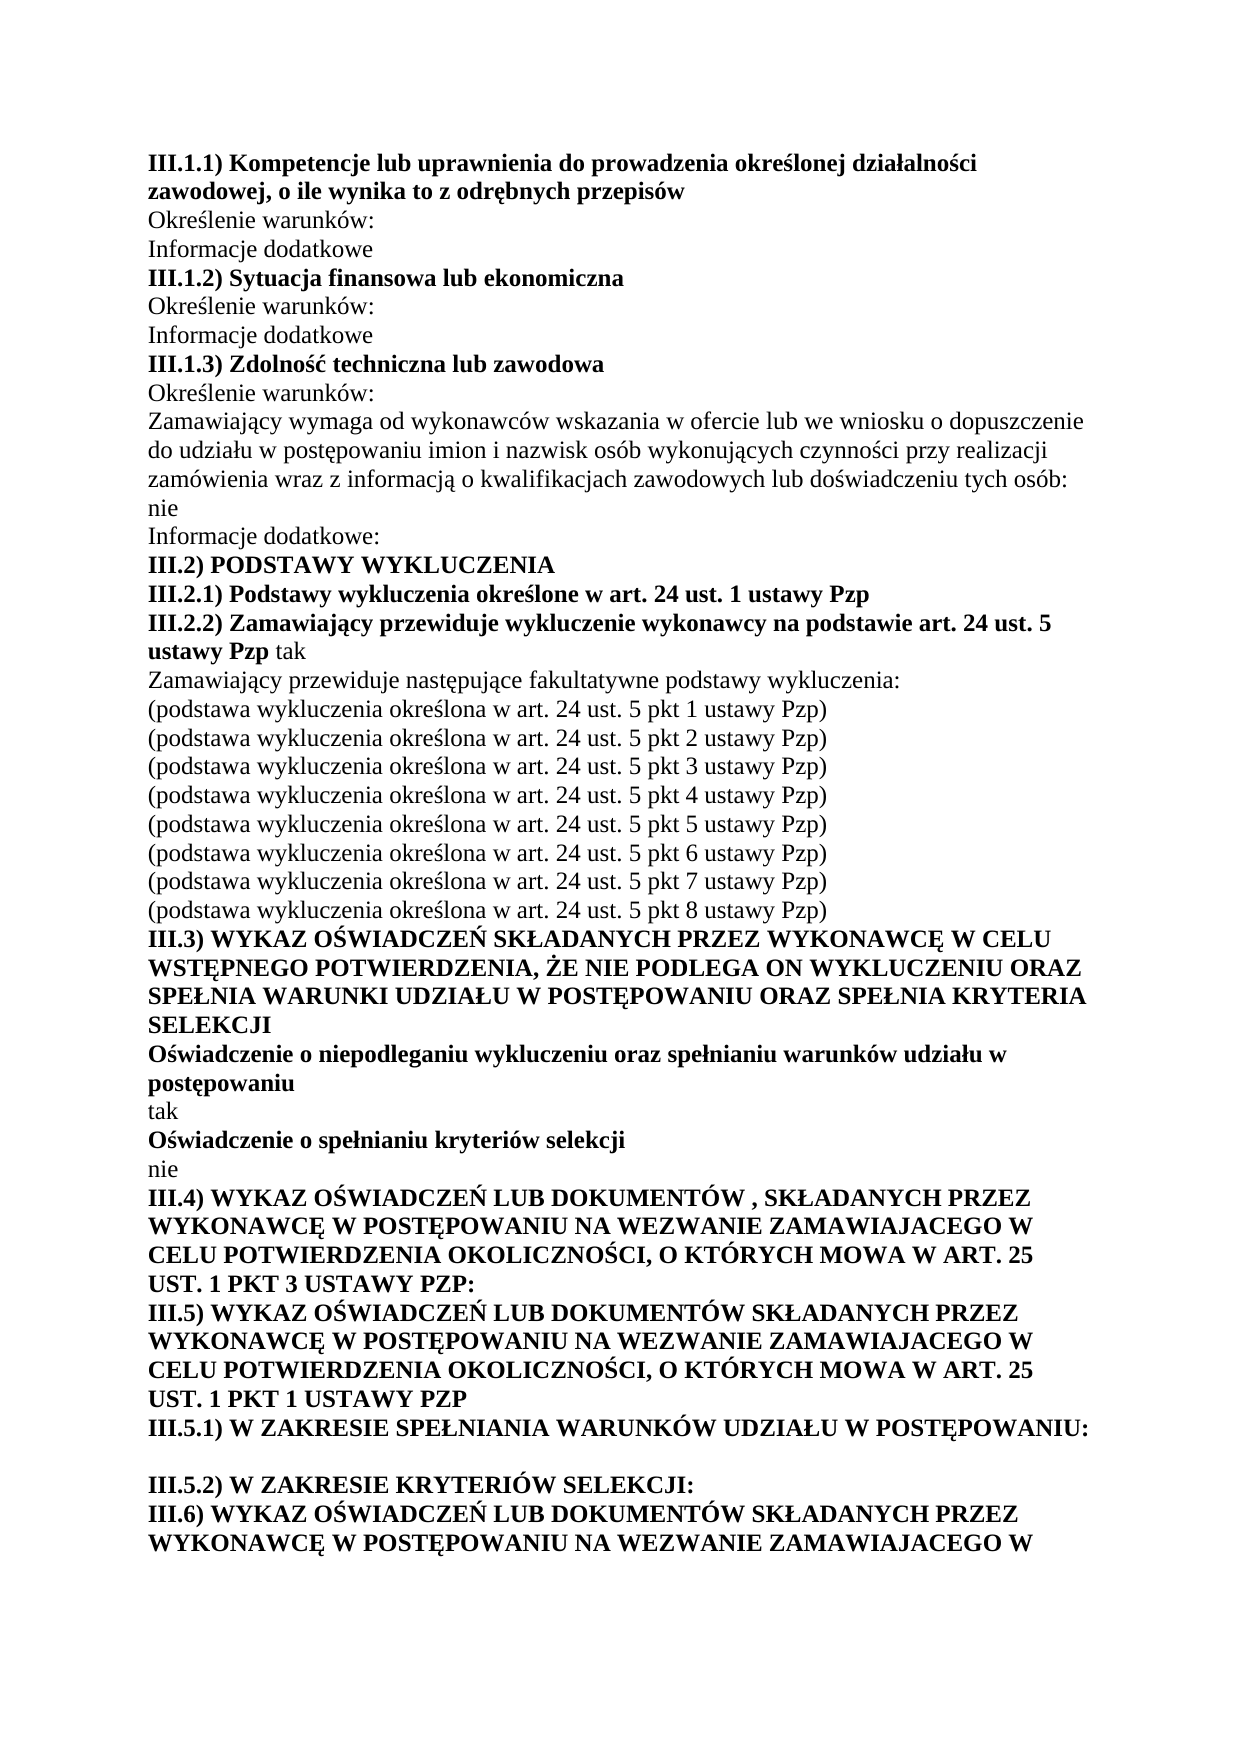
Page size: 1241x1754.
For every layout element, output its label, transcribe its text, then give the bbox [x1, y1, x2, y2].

text Oświadczenie o niepodleganiu wykluczeniu oraz spełnianiu warunków udziału w postępowaniu tak Oświadczenie o spełnianiu kryteriów selekcji nie [148, 1039, 1093, 1183]
text III.5.1) W ZAKRESIE SPEŁNIANIA WARUNKÓW UDZIAŁU W POSTĘPOWANIU: III.5.2) W ZAKRESIE KRYTERIÓW SELEKCJI: [148, 1413, 1093, 1499]
text III.3) WYKAZ OŚWIADCZEŃ SKŁADANYCH PRZEZ WYKONAWCĘ W CELU WSTĘPNEGO POTWIERDZENIA, ŻE NIE PODLEGA ON WYKLUCZENIU ORAZ SPEŁNIA WARUNKI UDZIAŁU W POSTĘPOWANIU ORAZ SPEŁNIA KRYTERIA SELEKCJI [148, 924, 1093, 1039]
text III.4) WYKAZ OŚWIADCZEŃ LUB DOKUMENTÓW , SKŁADANYCH PRZEZ WYKONAWCĘ W POSTĘPOWANIU NA WEZWANIE ZAMAWIAJACEGO W CELU POTWIERDZENIA OKOLICZNOŚCI, O KTÓRYCH MOWA W ART. 25 UST. 1 PKT 3 USTAWY PZP: [148, 1183, 1093, 1298]
text III.5) WYKAZ OŚWIADCZEŃ LUB DOKUMENTÓW SKŁADANYCH PRZEZ WYKONAWCĘ W POSTĘPOWANIU NA WEZWANIE ZAMAWIAJACEGO W CELU POTWIERDZENIA OKOLICZNOŚCI, O KTÓRYCH MOWA W ART. 25 UST. 1 PKT 1 USTAWY PZP [148, 1298, 1093, 1413]
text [148, 1499, 1093, 1556]
text III.1.1) Kompetencje lub uprawnienia do prowadzenia określonej działalności zawodowej, o ile wynika to z odrębnych przepisów Określenie warunków: Informacje dodatkowe III.1.2) Sytuacja finansowa lub ekonomiczna Określenie warunków: Informacje dodatkowe III.1.3) Zdolność techniczna lub zawodowa Określenie warunków: Zamawiający wymaga od wykonawców wskazania w ofercie lub we wniosku o dopuszczenie do udziału w postępowaniu imion i nazwisk osób wykonujących czynności przy realizacji zamówienia wraz z informacją o kwalifikacjach zawodowych lub doświadczeniu tych osób: nie Informacje dodatkowe: [148, 148, 1093, 550]
text III.2) PODSTAWY WYKLUCZENIA [148, 550, 1093, 579]
text III.2.1) Podstawy wykluczenia określone w art. 24 ust. 1 ustawy Pzp III.2.2) Zamawiający przewiduje wykluczenie wykonawcy na podstawie art. 24 ust. 5 ustawy Pzp tak Zamawiający przewiduje następujące fakultatywne podstawy wykluczenia: (podstawa wykluczenia określona w art. 24 ust. 5 pkt 1 ustawy Pzp) (podstawa wykluczenia określona w art. 24 ust. 5 pkt 2 ustawy Pzp) (podstawa wykluczenia określona w art. 24 ust. 5 pkt 3 ustawy Pzp) (podstawa wykluczenia określona w art. 24 ust. 5 pkt 4 ustawy Pzp) (podstawa wykluczenia określona w art. 24 ust. 5 pkt 5 ustawy Pzp) (podstawa wykluczenia określona w art. 24 ust. 5 pkt 6 ustawy Pzp) (podstawa wykluczenia określona w art. 24 ust. 5 pkt 7 ustawy Pzp) (podstawa wykluczenia określona w art. 24 ust. 5 pkt 8 ustawy Pzp) [148, 579, 1093, 924]
